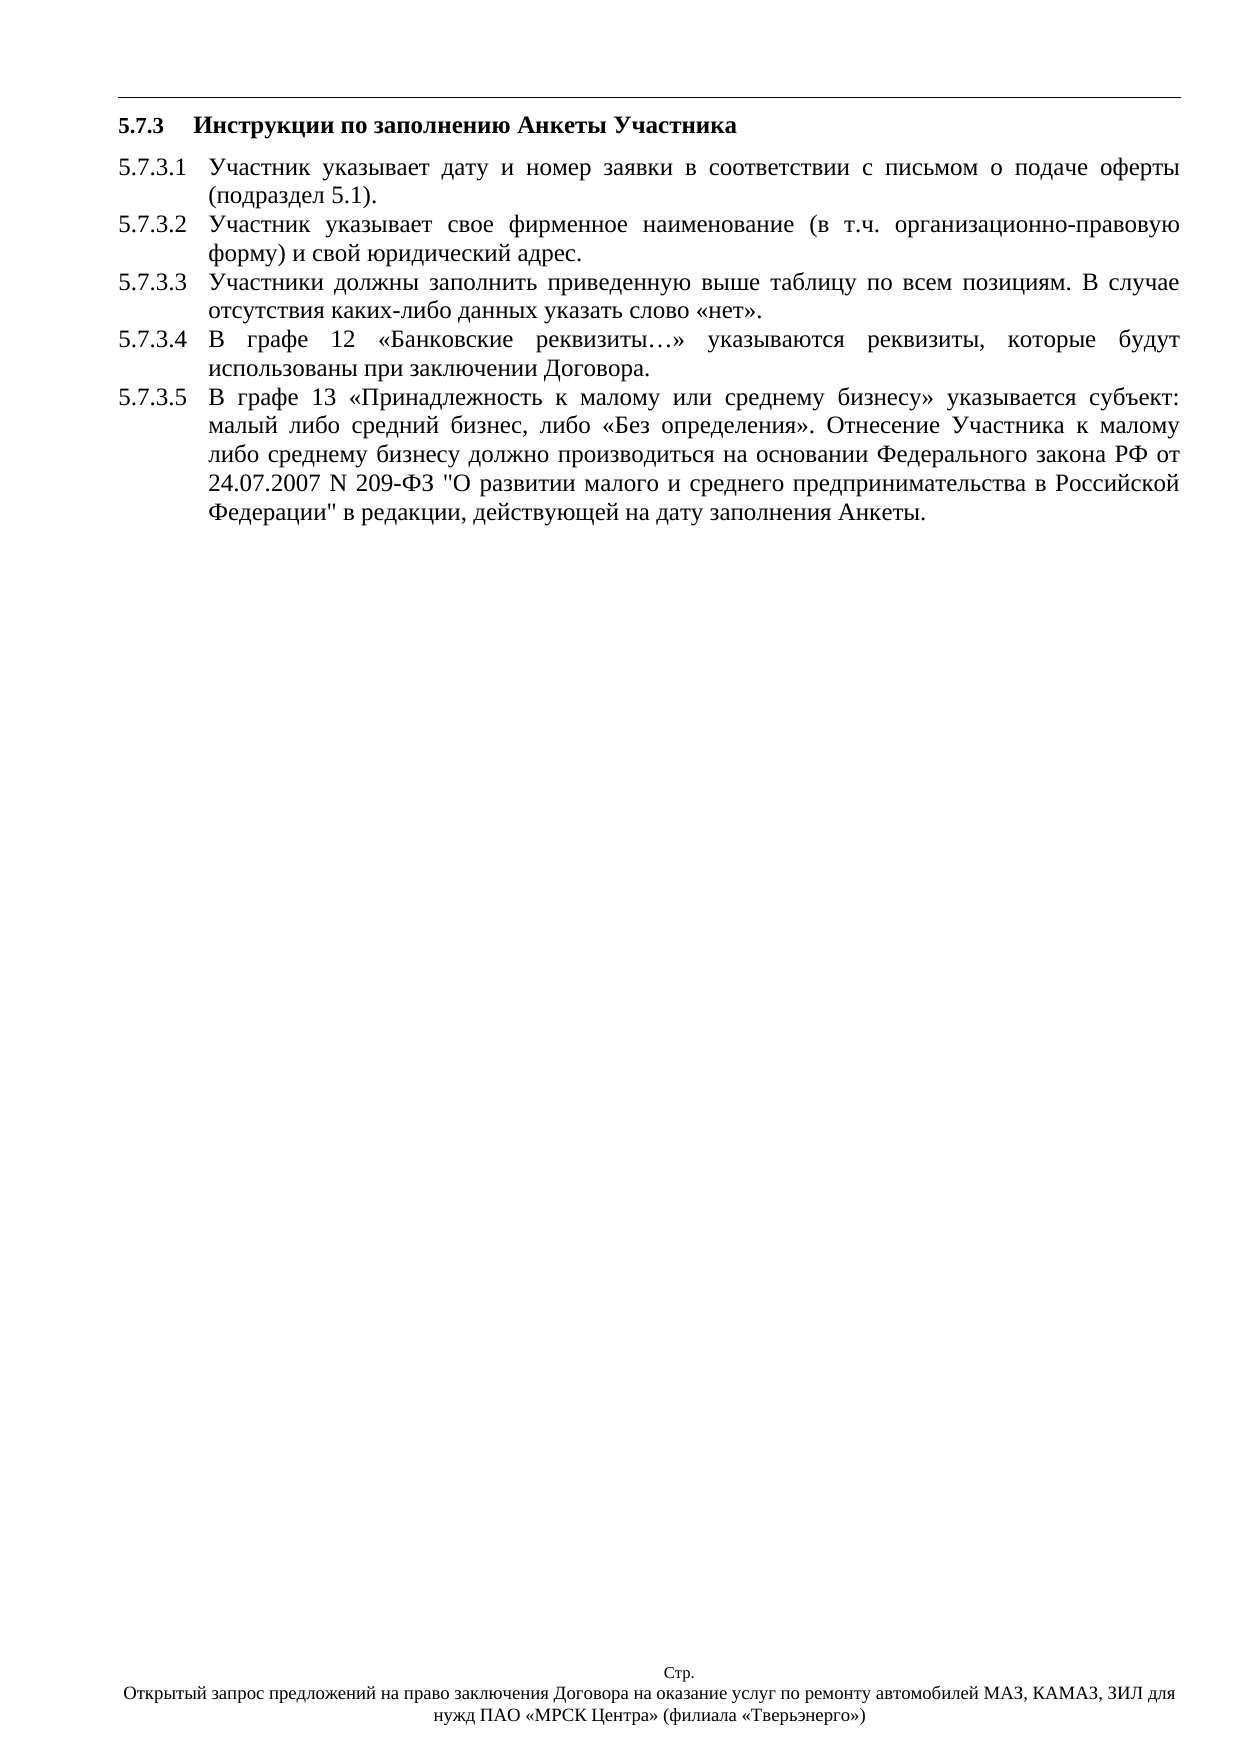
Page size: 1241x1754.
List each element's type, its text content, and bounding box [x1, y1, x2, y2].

list Участники должны заполнить приведенную выше таблицу по всем позициям. В случае отсутствия каких-либо данных указать слово «нет». [118, 267, 1181, 324]
list Участник указывает свое фирменное наименование (в т.ч. организационно-правовую форму) и свой юридический адрес. [118, 209, 1181, 267]
list В графе 12 «Банковские реквизиты…» указываются реквизиты, которые будут использованы при заключении Договора. [118, 324, 1181, 382]
list В графе 13 «Принадлежность к малому или среднему бизнесу» указывается субъект: малый либо средний бизнес, либо «Без определения». Отнесение Участника к малому либо среднему бизнесу должно производиться на основании Федерального закона РФ от 24.07.2007 N 209-ФЗ "О развитии малого и среднего предпринимательства в Российской Федерации" в редакции, действующей на дату заполнения Анкеты. [118, 382, 1181, 526]
list Участник указывает дату и номер заявки в соответствии с письмом о подаче оферты (подраздел 5.1). [118, 152, 1181, 209]
subtitle Инструкции по заполнению Анкеты Участника [118, 111, 1181, 139]
